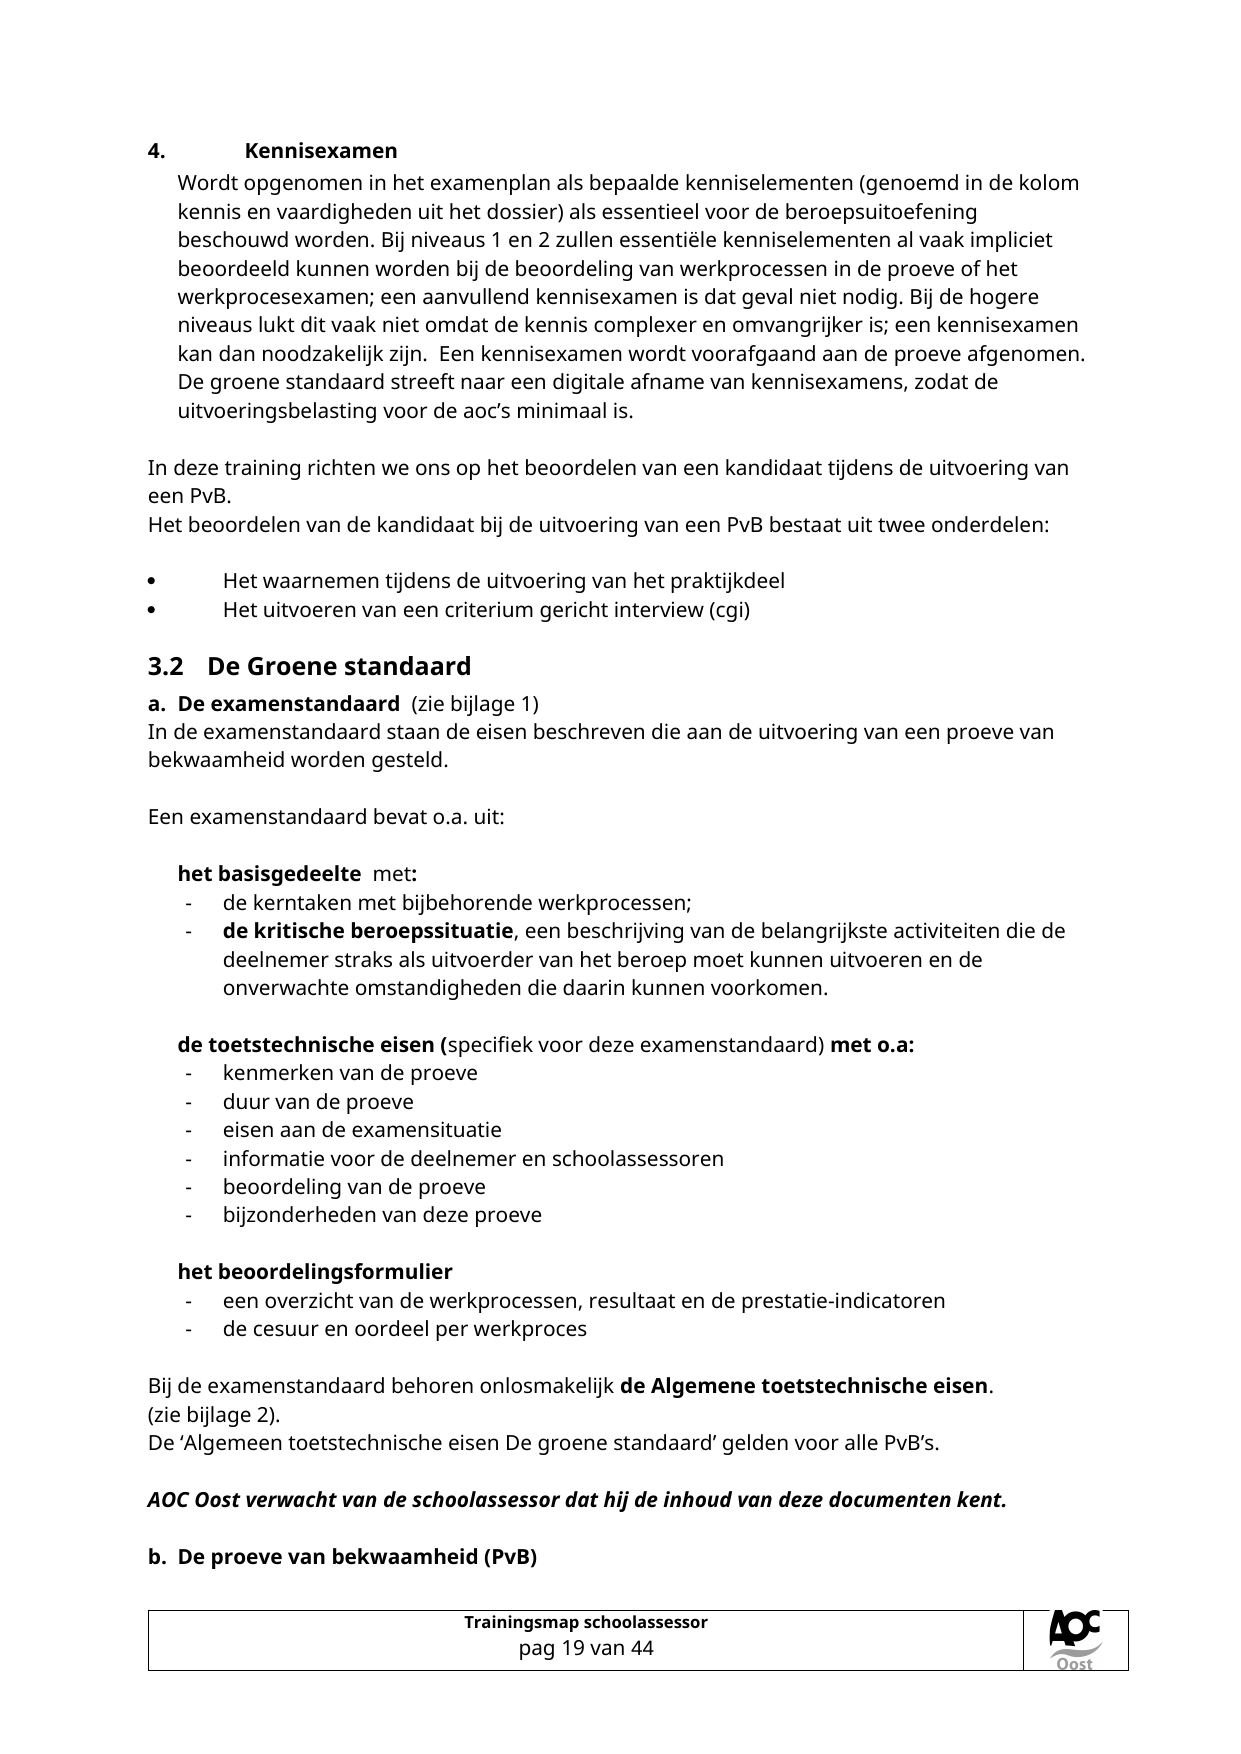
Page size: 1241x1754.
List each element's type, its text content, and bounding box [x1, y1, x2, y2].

text het basisgedeelte met: [148, 859, 1092, 888]
text a. De examenstandaard (zie bijlage 1) [148, 689, 1092, 717]
list bijzonderheden van deze proeve [185, 1201, 1092, 1229]
text Het beoordelen van de kandidaat bij de uitvoering van een PvB bestaat uit twee onderdelen: [148, 510, 1092, 538]
text (zie bijlage 2). [148, 1400, 1092, 1428]
list beoordeling van de proeve [185, 1172, 1092, 1201]
text In deze training richten we ons op het beoordelen van een kandidaat tijdens de uitvoering van een PvB. [148, 453, 1092, 510]
list informatie voor de deelnemer en schoolassessoren [185, 1144, 1092, 1172]
list de kritische beroepssituatie, een beschrijving van de belangrijkste activiteiten die de deelnemer straks als uitvoerder van het beroep moet kunnen uitvoeren en de onverwachte omstandigheden die daarin kunnen voorkomen. [185, 916, 1092, 1002]
list Het waarnemen tijdens de uitvoering van het praktijkdeel [148, 567, 1092, 595]
list de kerntaken met bijbehorende werkprocessen; [185, 888, 1092, 916]
subtitle 3.2 De Groene standaard [148, 648, 1092, 682]
list de cesuur en oordeel per werkproces [185, 1314, 1092, 1343]
list kenmerken van de proeve [185, 1058, 1092, 1087]
text Bij de examenstandaard behoren onlosmakelijk de Algemene toetstechnische eisen. [148, 1371, 1092, 1400]
text b. De proeve van bekwaamheid (PvB) [148, 1542, 1092, 1570]
list duur van de proeve [185, 1087, 1092, 1115]
text AOC Oost verwacht van de schoolassessor dat hij de inhoud van deze documenten kent. [148, 1485, 1092, 1513]
list eisen aan de examensituatie [185, 1115, 1092, 1144]
list Kennisexamen [148, 136, 1092, 164]
text Wordt opgenomen in het examenplan als bepaalde kenniselementen (genoemd in de kolom kennis en vaardigheden uit het dossier) als essentieel voor de beroepsuitoefening beschouwd worden. Bij niveaus 1 en 2 zullen essentiële kenniselementen al vaak impliciet beoordeeld kunnen worden bij de beoordeling van werkprocessen in de proeve of het werkprocesexamen; een aanvullend kennisexamen is dat geval niet nodig. Bij de hogere niveaus lukt dit vaak niet omdat de kennis complexer en omvangrijker is; een kennisexamen kan dan noodzakelijk zijn. Een kennisexamen wordt voorafgaand aan de proeve afgenomen. De groene standaard streeft naar een digitale afname van kennisexamens, zodat de uitvoeringsbelasting voor de aoc’s minimaal is. [177, 168, 1092, 424]
picture [1049, 1610, 1103, 1670]
text Een examenstandaard bevat o.a. uit: [148, 802, 1092, 831]
list een overzicht van de werkprocessen, resultaat en de prestatie-indicatoren [185, 1286, 1092, 1314]
text de toetstechnische eisen (specifiek voor deze examenstandaard) met o.a: [148, 1030, 1092, 1058]
text het beoordelingsformulier [148, 1257, 1092, 1286]
text De ‘Algemeen toetstechnische eisen De groene standaard’ gelden voor alle PvB’s. [148, 1428, 1092, 1457]
list Het uitvoeren van een criterium gericht interview (cgi) [148, 595, 1092, 623]
text In de examenstandaard staan de eisen beschreven die aan de uitvoering van een proeve van bekwaamheid worden gesteld. [148, 717, 1092, 774]
